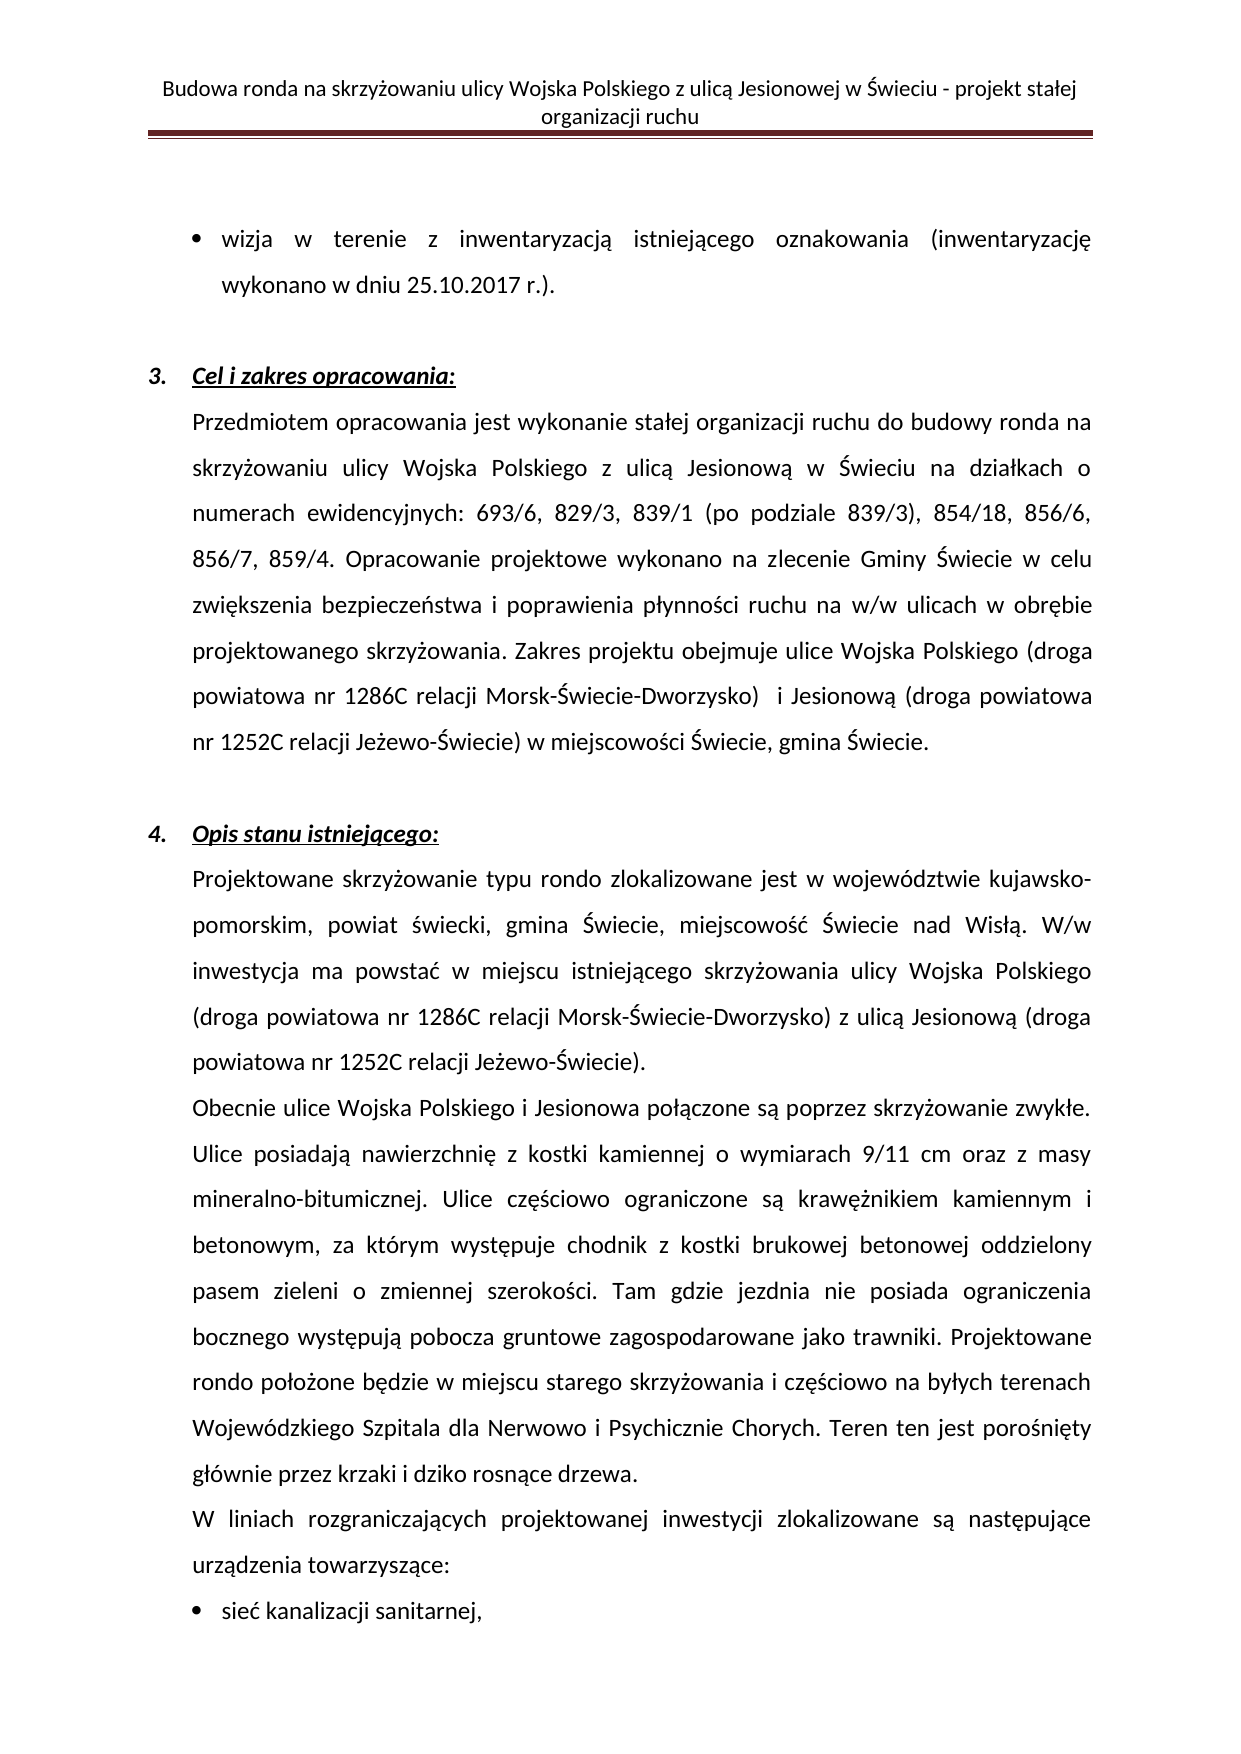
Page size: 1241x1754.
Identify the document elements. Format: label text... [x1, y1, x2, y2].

list wizja w terenie z inwentaryzacją istniejącego oznakowania (inwentaryzację wykonano w dniu 25.10.2017 r.). [192, 223, 1093, 299]
list Opis stanu istniejącego: [148, 818, 1093, 848]
list W liniach rozgraniczających projektowanej inwestycji zlokalizowane są następujące urządzenia towarzyszące: [192, 1504, 1093, 1580]
list Projektowane skrzyżowanie typu rondo zlokalizowane jest w województwie kujawsko-pomorskim, powiat świecki, gmina Świecie, miejscowość Świecie nad Wisłą. W/w inwestycja ma powstać w miejscu istniejącego skrzyżowania ulicy Wojska Polskiego (droga powiatowa nr 1286C relacji Morsk-Świecie-Dworzysko) z ulicą Jesionową (droga powiatowa nr 1252C relacji Jeżewo-Świecie). [192, 863, 1093, 1077]
list Obecnie ulice Wojska Polskiego i Jesionowa połączone są poprzez skrzyżowanie zwykłe. Ulice posiadają nawierzchnię z kostki kamiennej o wymiarach 9/11 cm oraz z masy mineralno-bitumicznej. Ulice częściowo ograniczone są krawężnikiem kamiennym i betonowym, za którym występuje chodnik z kostki brukowej betonowej oddzielony pasem zieleni o zmiennej szerokości. Tam gdzie jezdnia nie posiada ograniczenia bocznego występują pobocza gruntowe zagospodarowane jako trawniki. Projektowane rondo położone będzie w miejscu starego skrzyżowania i częściowo na byłych terenach Wojewódzkiego Szpitala dla Nerwowo i Psychicznie Chorych. Teren ten jest porośnięty głównie przez krzaki i dziko rosnące drzewa. [192, 1092, 1093, 1488]
list sieć kanalizacji sanitarnej, [192, 1595, 1093, 1626]
text Przedmiotem opracowania jest wykonanie stałej organizacji ruchu do budowy ronda na skrzyżowaniu ulicy Wojska Polskiego z ulicą Jesionową w Świeciu na działkach o numerach ewidencyjnych: 693/6, 829/3, 839/1 (po podziale 839/3), 854/18, 856/6, 856/7, 859/4. Opracowanie projektowe wykonano na zlecenie Gminy Świecie w celu zwiększenia bezpieczeństwa i poprawienia płynności ruchu na w/w ulicach w obrębie projektowanego skrzyżowania. Zakres projektu obejmuje ulice Wojska Polskiego (droga powiatowa nr 1286C relacji Morsk-Świecie-Dworzysko) i Jesionową (droga powiatowa nr 1252C relacji Jeżewo-Świecie) w miejscowości Świecie, gmina Świecie. [192, 406, 1093, 757]
list Cel i zakres opracowania: [148, 360, 1093, 391]
